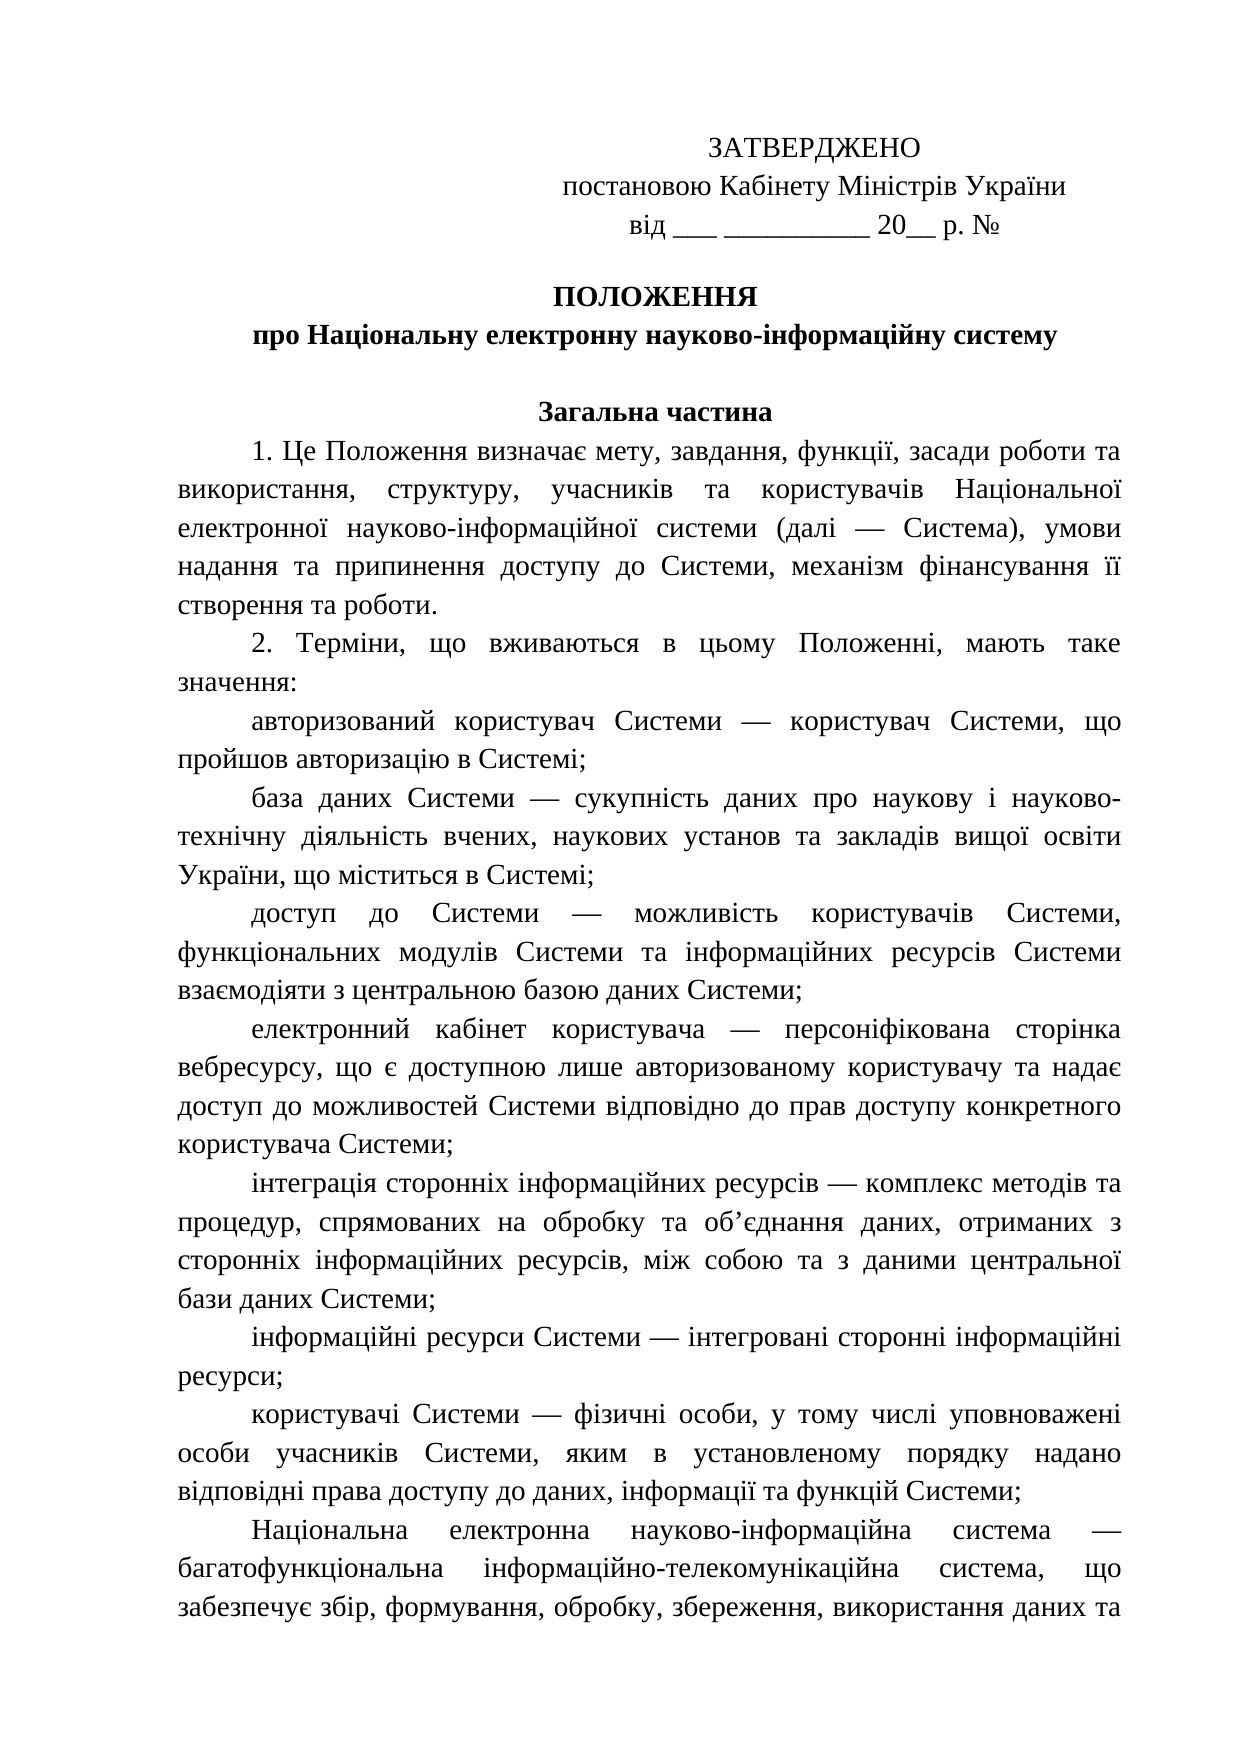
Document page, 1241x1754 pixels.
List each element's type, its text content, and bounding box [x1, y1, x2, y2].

text база даних Системи — сукупність даних про наукову і науково-технічну діяльність вчених, наукових установ та закладів вищої освіти України, що міститься в Системі; [177, 780, 1122, 890]
text електронний кабінет користувача — персоніфікована сторінка вебресурсу, що є доступною лише авторизованому користувачу та надає доступ до можливостей Системи відповідно до прав доступу конкретного користувача Системи; [177, 1011, 1122, 1160]
text ЗАТВЕРДЖЕНО [458, 130, 1112, 163]
text Загальна частина [177, 394, 1074, 428]
text 2. Терміни, що вживаються в цьому Положенні, мають таке значення: [177, 626, 1122, 698]
text постановою Кабінету Міністрів України [458, 168, 1112, 202]
text 1. Це Положення визначає мету, завдання, функції, засади роботи та використання, структуру, учасників та користувачів Національної електронної науково-інформаційної системи (далі — Система), умови надання та припинення доступу до Системи, механізм фінансування її створення та роботи. [177, 433, 1122, 621]
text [177, 1512, 1122, 1623]
text авторизований користувач Системи — користувач Системи, що пройшов авторизацію в Системі; [177, 703, 1122, 775]
text доступ до Системи — можливість користувачів Системи, функціональних модулів Системи та інформаційних ресурсів Системи взаємодіяти з центральною базою даних Системи; [177, 895, 1122, 1006]
text користувачі Системи — фізичні особи, у тому числі уповноважені особи учасників Системи, яким в установленому порядку надано відповідні права доступу до даних, інформації та функцій Системи; [177, 1396, 1122, 1507]
text інформаційні ресурси Системи — інтегровані сторонні інформаційні ресурси; [177, 1319, 1122, 1391]
text від ___ __________ 20__ р. № [458, 207, 1112, 241]
text про Національну електронну науково-інформаційну систему [177, 317, 1074, 351]
text ПОЛОЖЕННЯ [177, 279, 1074, 312]
text інтеграція сторонніх інформаційних ресурсів — комплекс методів та процедур, спрямованих на обробку та об’єднання даних, отриманих з сторонніх інформаційних ресурсів, між собою та з даними центральної бази даних Системи; [177, 1165, 1122, 1314]
